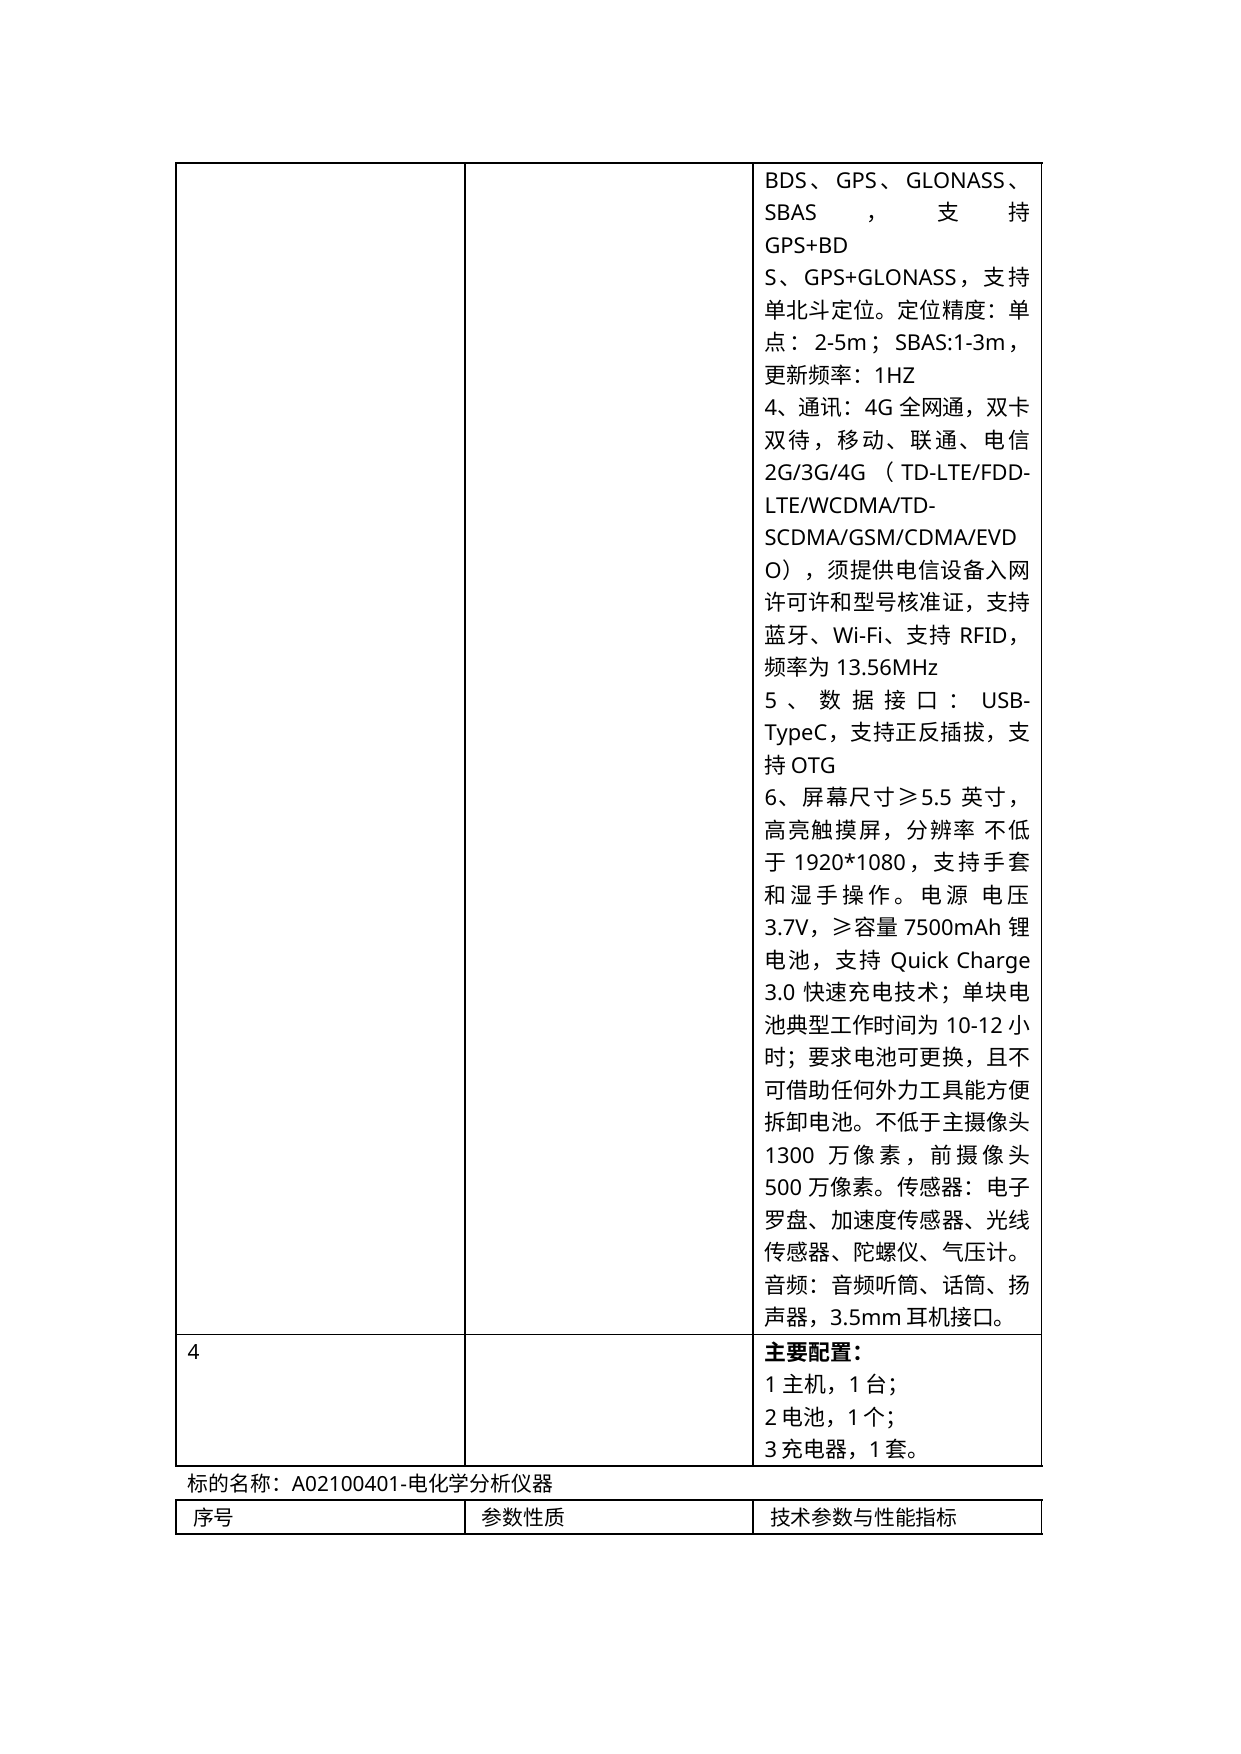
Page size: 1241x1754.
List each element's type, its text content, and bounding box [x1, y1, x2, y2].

table_cell 主要配置： 1 主机，1台； 2电池，1个； 3充电器，1套。 [754, 1335, 1041, 1465]
table_cell 4 [177, 1335, 464, 1465]
table_header 参数性质 [466, 1501, 752, 1533]
table_cell [466, 1335, 752, 1465]
text 标的名称：A02100401-电化学分析仪器 [187, 1467, 1053, 1499]
table_header 技术参数与性能指标 [754, 1501, 1041, 1533]
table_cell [754, 164, 1041, 1333]
table_cell 3 [177, 164, 464, 1333]
table_header 序号 [177, 1501, 464, 1533]
table_cell [466, 164, 752, 1333]
